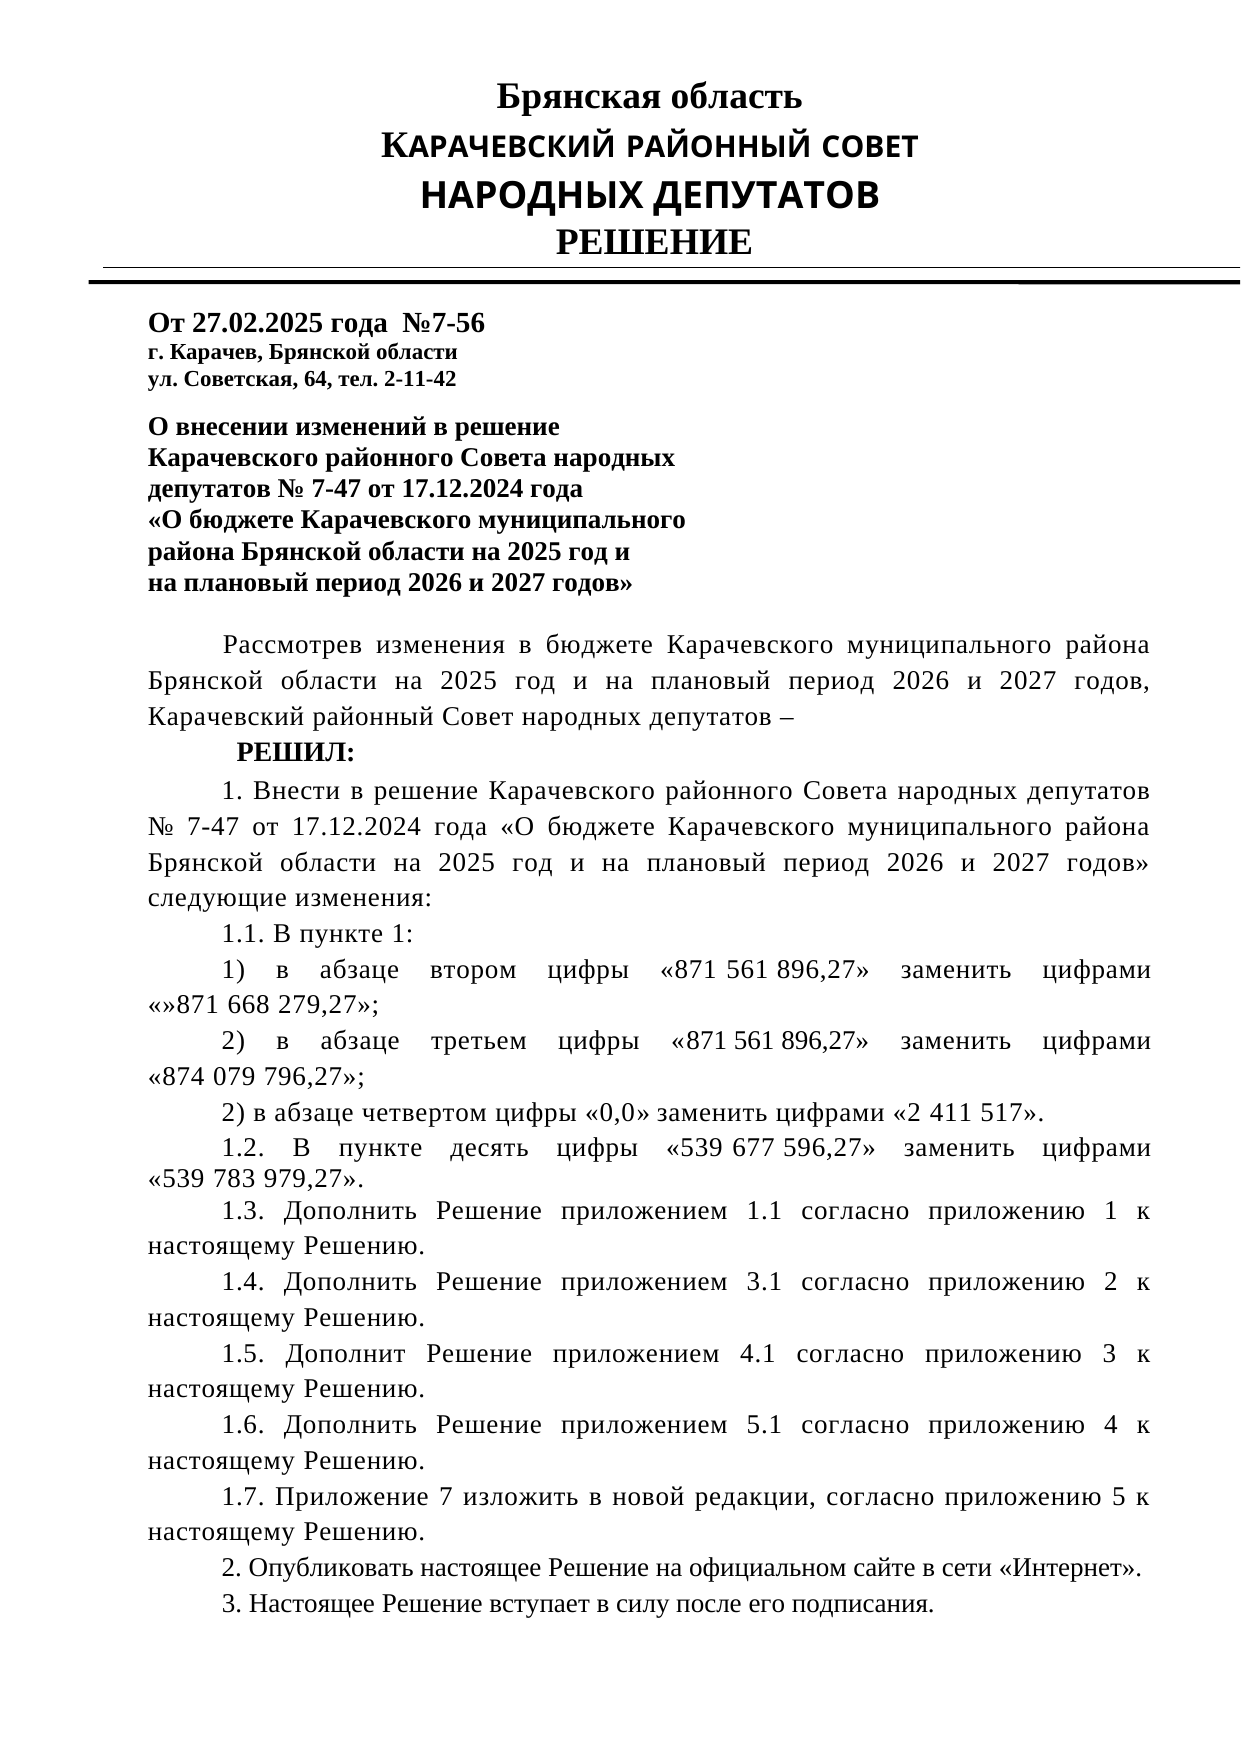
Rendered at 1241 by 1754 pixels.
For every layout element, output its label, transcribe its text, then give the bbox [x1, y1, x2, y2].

subtitle НАРОДНЫХ ДЕПУТАТОВ [148, 168, 1152, 219]
text 1. Внести в решение Карачевского районного Совета народных депутатов № 7-47 от 17.12.2024 года «О бюджете Карачевского муниципального района Брянской области на 2025 год и на плановый период 2026 и 2027 годов» следующие изменения: [148, 774, 1152, 912]
text «О бюджете Карачевского муниципального [148, 503, 1152, 535]
text 2. Опубликовать настоящее Решение на официальном сайте в сети «Интернет». [148, 1551, 1152, 1582]
subtitle Карачевский районный совет [148, 117, 1152, 168]
text 1.4. Дополнить Решение приложением 3.1 согласно приложению 2 к настоящему Решению. [148, 1265, 1152, 1332]
text ул. Советская, 64, тел. 2-11-42 [148, 364, 1152, 391]
text 1.7. Приложение 7 изложить в новой редакции, согласно приложению 5 к настоящему Решению. [148, 1479, 1152, 1546]
text на плановый период 2026 и 2027 годов» [148, 566, 1152, 597]
text О внесении изменений в решение [148, 410, 1152, 441]
text депутатов № 7-47 от 17.12.2024 года [148, 472, 1152, 503]
text 1.6. Дополнить Решение приложением 5.1 согласно приложению 4 к настоящему Решению. [148, 1408, 1152, 1475]
text От 27.02.2025 года №7-56 [148, 305, 1152, 338]
text РЕШЕНИЕ [148, 219, 1152, 262]
text района Брянской области на 2025 год и [148, 535, 1152, 566]
text Карачевского районного Совета народных [148, 441, 1152, 472]
text 2) в абзаце четвертом цифры «0,0» заменить цифрами «2 411 517». [148, 1096, 1152, 1127]
text г. Карачев, Брянской области [148, 338, 1152, 364]
text 2) в абзаце третьем цифры «871 561 896,27» заменить цифрами «874 079 796,27»; [148, 1024, 1152, 1091]
subtitle Брянская область [148, 74, 1152, 117]
text 1.1. В пункте 1: [148, 917, 1152, 948]
text РЕШИЛ: [148, 735, 1152, 768]
list 3. Настоящее Решение вступает в силу после его подписания. [148, 1587, 1152, 1618]
text 1.2. В пункте десять цифры «539 677 596,27» заменить цифрами «539 783 979,27». [148, 1131, 1152, 1194]
text Рассмотрев изменения в бюджете Карачевского муниципального района Брянской области на 2025 год и на плановый период 2026 и 2027 годов, Карачевский районный Совет народных депутатов – [148, 628, 1152, 731]
text 1.5. Дополнит Решение приложением 4.1 согласно приложению 3 к настоящему Решению. [148, 1337, 1152, 1403]
text 1.3. Дополнить Решение приложением 1.1 согласно приложению 1 к настоящему Решению. [148, 1194, 1152, 1261]
text 1) в абзаце втором цифры «871 561 896,27» заменить цифрами «»871 668 279,27»; [148, 953, 1152, 1020]
